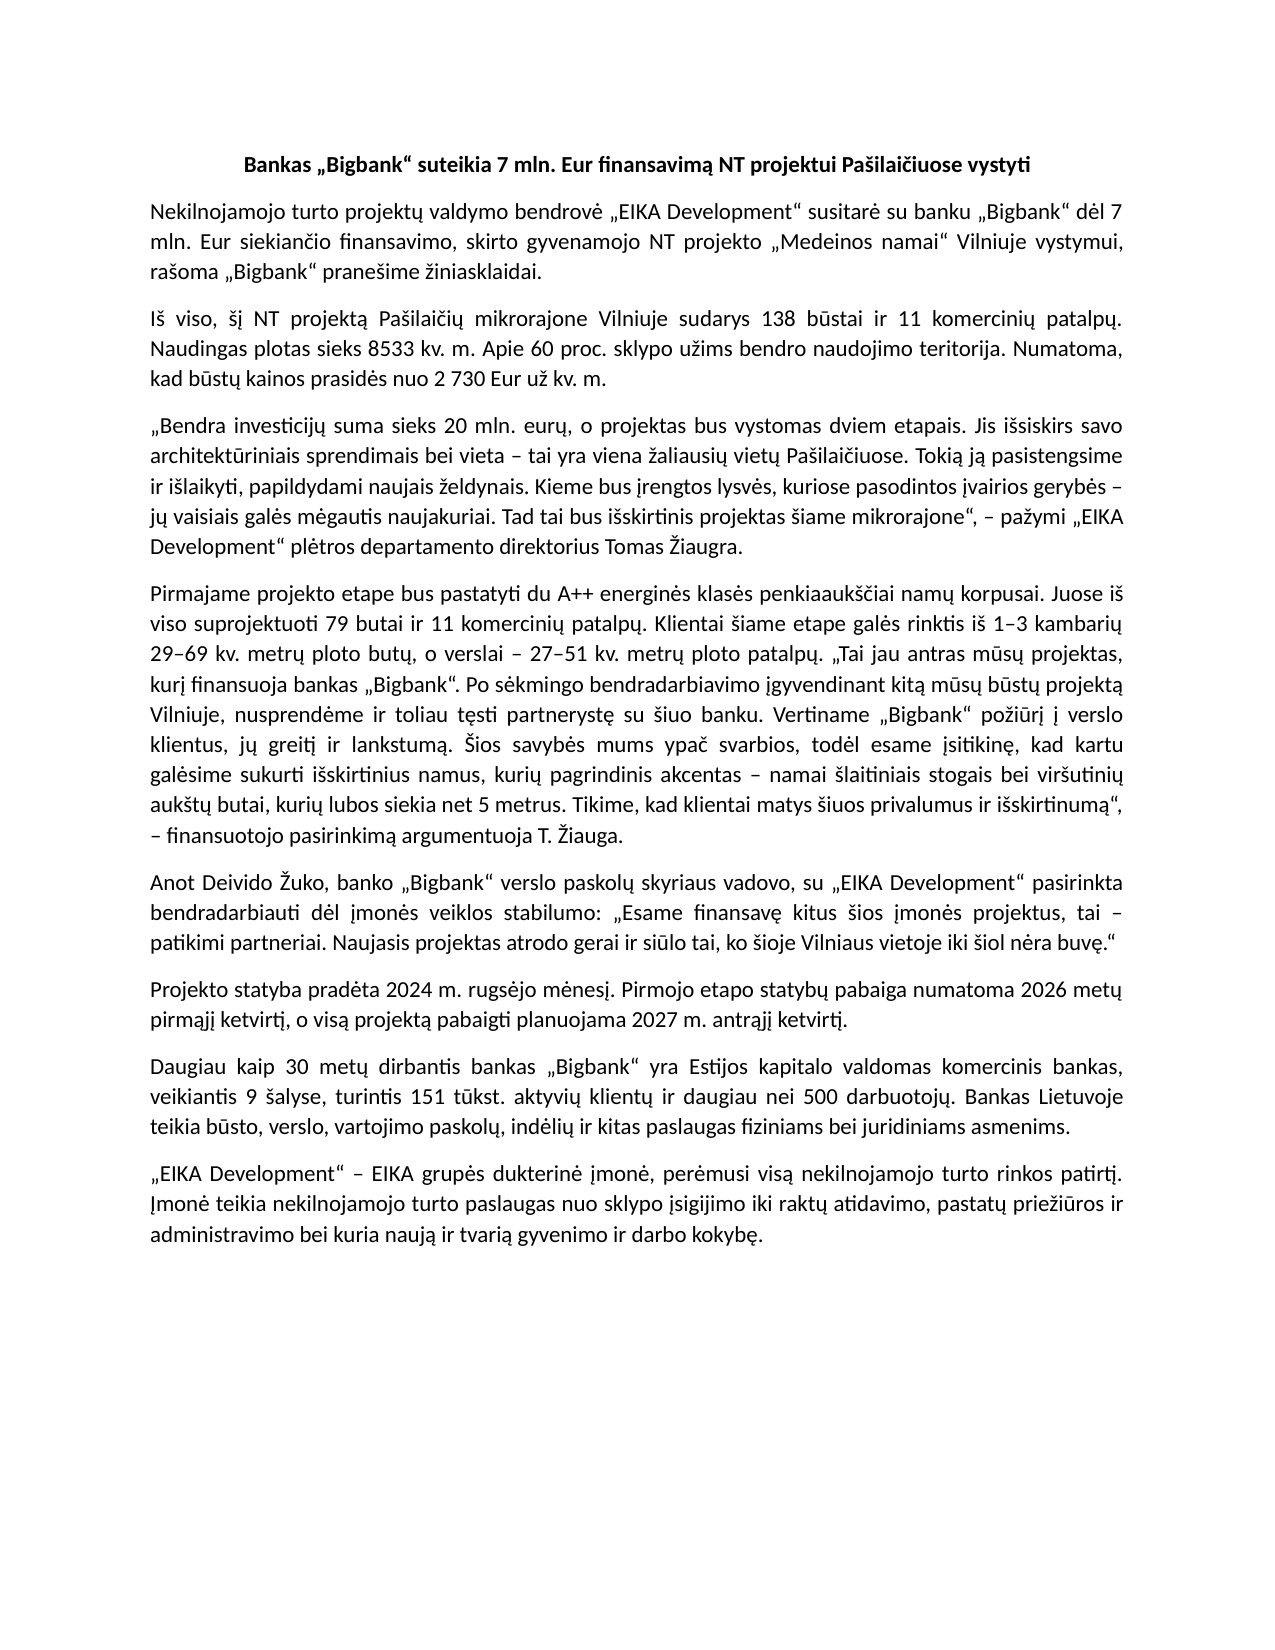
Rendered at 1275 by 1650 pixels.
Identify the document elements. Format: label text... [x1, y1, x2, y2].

text Projekto statyba pradėta 2024 m. rugsėjo mėnesį. Pirmojo etapo statybų pabaiga numatoma 2026 metų pirmąjį ketvirtį, o visą projektą pabaigti planuojama 2027 m. antrąjį ketvirtį. [150, 975, 1125, 1033]
text Nekilnojamojo turto projektų valdymo bendrovė „EIKA Development“ susitarė su banku „Bigbank“ dėl 7 mln. Eur siekiančio finansavimo, skirto gyvenamojo NT projekto „Medeinos namai“ Vilniuje vystymui, rašoma „Bigbank“ pranešime žiniasklaidai. [150, 197, 1125, 285]
text „EIKA Development“ – EIKA grupės dukterinė įmonė, perėmusi visą nekilnojamojo turto rinkos patirtį. Įmonė teikia nekilnojamojo turto paslaugas nuo sklypo įsigijimo iki raktų atidavimo, pastatų priežiūros ir administravimo bei kuria naują ir tvarią gyvenimo ir darbo kokybę. [150, 1159, 1125, 1248]
text Pirmajame projekto etape bus pastatyti du A++ energinės klasės penkiaaukščiai namų korpusai. Juose iš viso suprojektuoti 79 butai ir 11 komercinių patalpų. Klientai šiame etape galės rinktis iš 1–3 kambarių 29–69 kv. metrų ploto butų, o verslai – 27–51 kv. metrų ploto patalpų. „Tai jau antras mūsų projektas, kurį finansuoja bankas „Bigbank“. Po sėkmingo bendradarbiavimo įgyvendinant kitą mūsų būstų projektą Vilniuje, nusprendėme ir toliau tęsti partnerystę su šiuo banku. Vertiname „Bigbank“ požiūrį į verslo klientus, jų greitį ir lankstumą. Šios savybės mums ypač svarbios, todėl esame įsitikinę, kad kartu galėsime sukurti išskirtinius namus, kurių pagrindinis akcentas – namai šlaitiniais stogais bei viršutinių aukštų butai, kurių lubos siekia net 5 metrus. Tikime, kad klientai matys šiuos privalumus ir išskirtinumą“, – finansuotojo pasirinkimą argumentuoja T. Žiauga. [150, 579, 1125, 849]
text Iš viso, šį NT projektą Pašilaičių mikrorajone Vilniuje sudarys 138 būstai ir 11 komercinių patalpų. Naudingas plotas sieks 8533 kv. m. Apie 60 proc. sklypo užims bendro naudojimo teritorija. Numatoma, kad būstų kainos prasidės nuo 2 730 Eur už kv. m. [150, 304, 1125, 393]
text Bankas „Bigbank“ suteikia 7 mln. Eur finansavimą NT projektui Pašilaičiuose vystyti [150, 150, 1125, 178]
text Anot Deivido Žuko, banko „Bigbank“ verslo paskolų skyriaus vadovo, su „EIKA Development“ pasirinkta bendradarbiauti dėl įmonės veiklos stabilumo: „Esame finansavę kitus šios įmonės projektus, tai – patikimi partneriai. Naujasis projektas atrodo gerai ir siūlo tai, ko šioje Vilniaus vietoje iki šiol nėra buvę.“ [150, 868, 1125, 956]
text „Bendra investicijų suma sieks 20 mln. eurų, o projektas bus vystomas dviem etapais. Jis išsiskirs savo architektūriniais sprendimais bei vieta – tai yra viena žaliausių vietų Pašilaičiuose. Tokią ją pasistengsime ir išlaikyti, papildydami naujais želdynais. Kieme bus įrengtos lysvės, kuriose pasodintos įvairios gerybės – jų vaisiais galės mėgautis naujakuriai. Tad tai bus išskirtinis projektas šiame mikrorajone“, – pažymi „EIKA Development“ plėtros departamento direktorius Tomas Žiaugra. [150, 411, 1125, 560]
text Daugiau kaip 30 metų dirbantis bankas „Bigbank“ yra Estijos kapitalo valdomas komercinis bankas, veikiantis 9 šalyse, turintis 151 tūkst. aktyvių klientų ir daugiau nei 500 darbuotojų. Bankas Lietuvoje teikia būsto, verslo, vartojimo paskolų, indėlių ir kitas paslaugas fiziniams bei juridiniams asmenims. [150, 1052, 1125, 1141]
